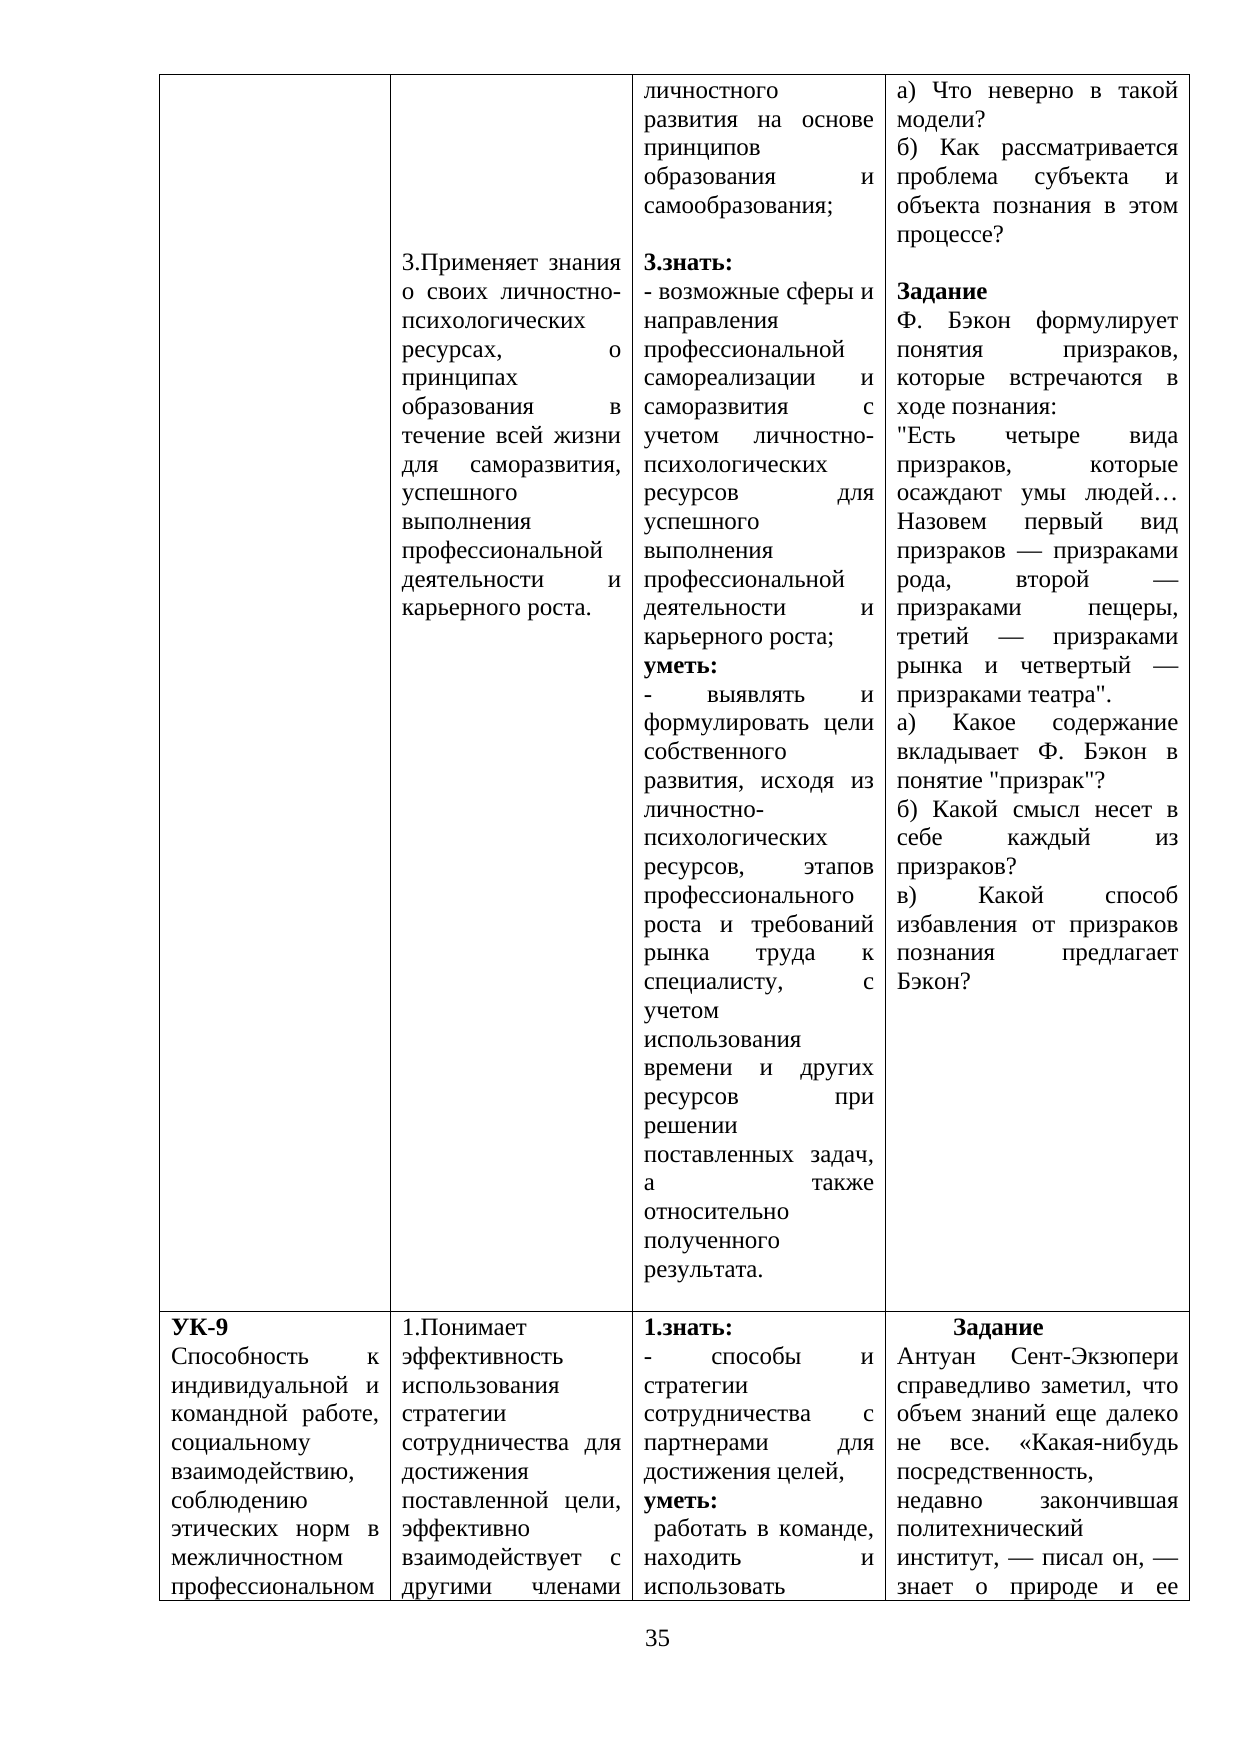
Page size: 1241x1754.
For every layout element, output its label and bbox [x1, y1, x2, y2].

table_cell [633, 75, 885, 1311]
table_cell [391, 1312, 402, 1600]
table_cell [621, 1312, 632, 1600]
table_cell [886, 75, 1189, 1311]
table_cell [391, 75, 632, 1311]
table_cell [160, 1312, 390, 1600]
table_cell [160, 75, 390, 1311]
table_cell [886, 1312, 1189, 1600]
table_cell [633, 1312, 885, 1600]
